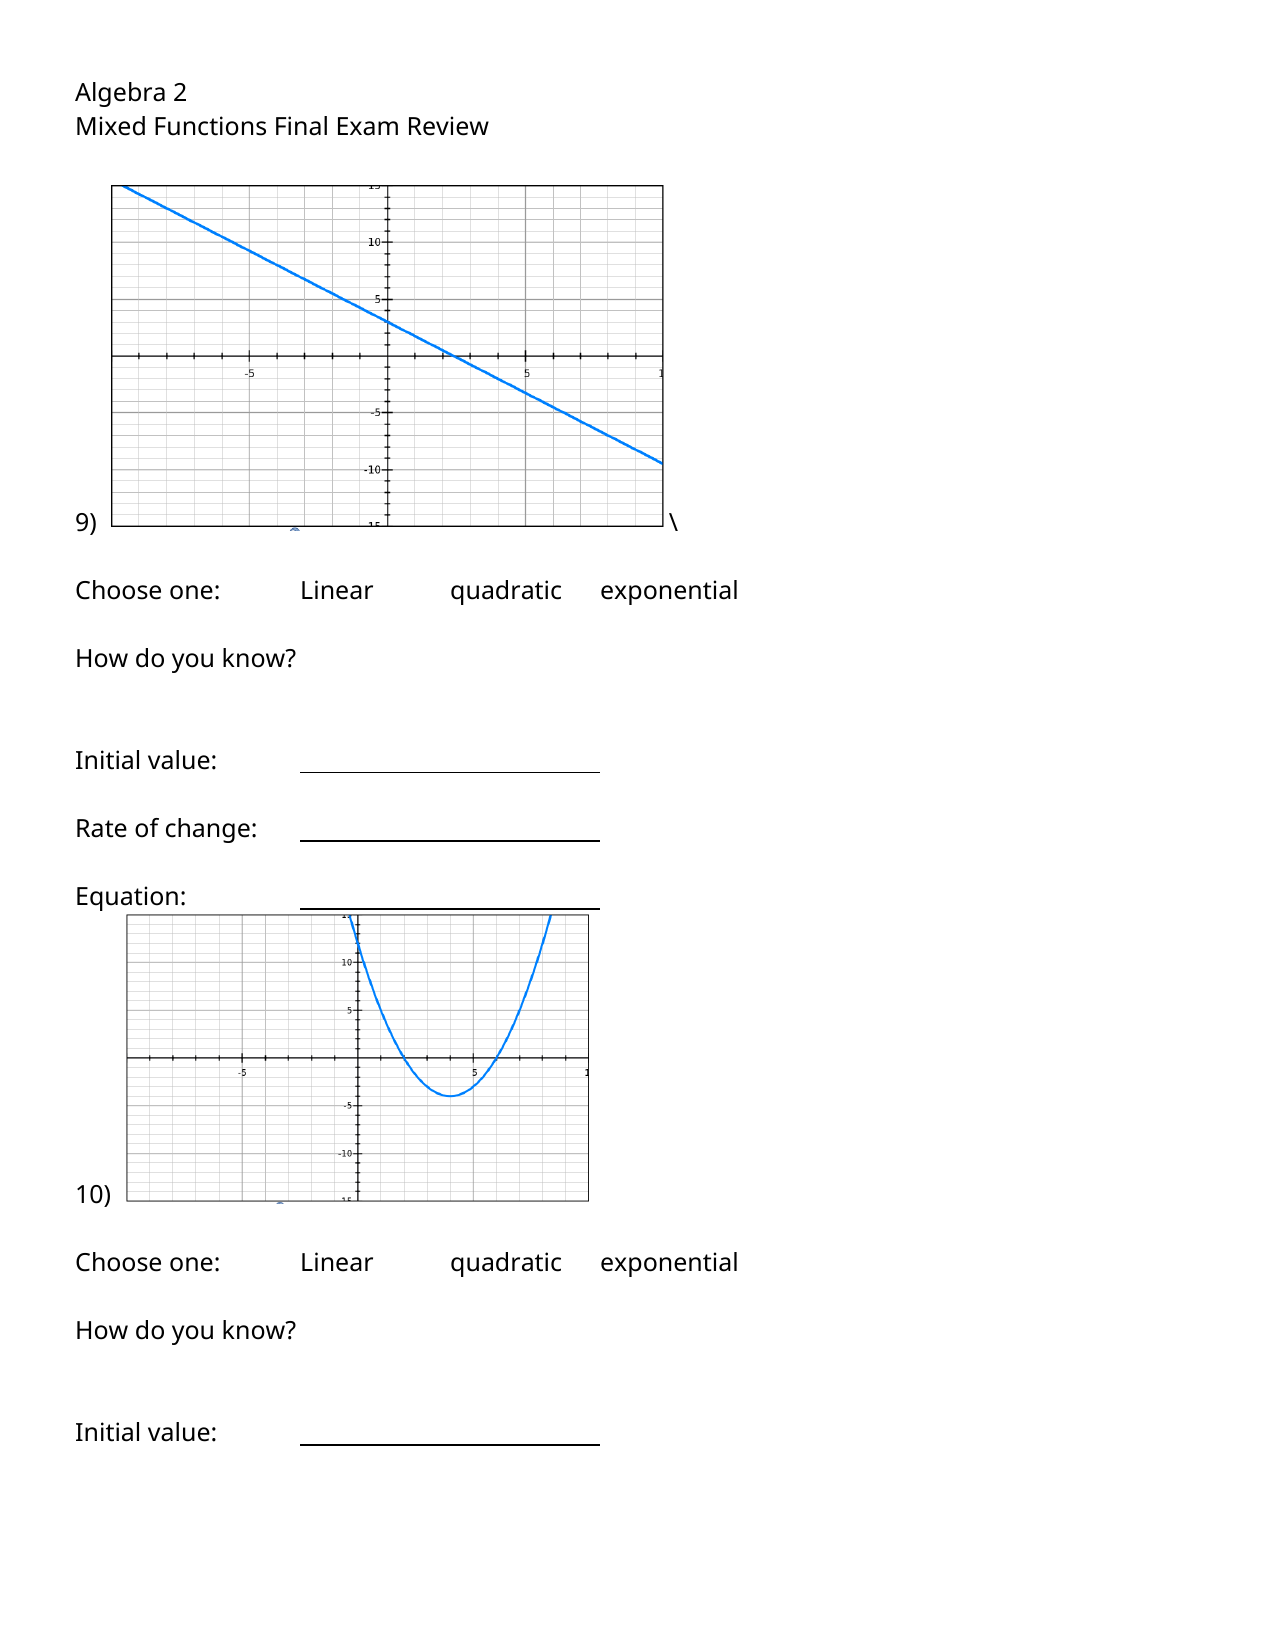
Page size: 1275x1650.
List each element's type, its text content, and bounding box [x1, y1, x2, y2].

text Initial value: [75, 743, 1200, 777]
text Initial value: [75, 1415, 1200, 1449]
picture [124, 913, 593, 1204]
picture [109, 184, 669, 531]
text Choose one: Linear quadratic exponential [75, 1244, 1200, 1278]
text Equation: [75, 879, 1200, 913]
text Rate of change: [75, 811, 1200, 845]
text How do you know? [75, 641, 1200, 674]
text How do you know? [75, 1313, 1200, 1347]
text Choose one: Linear quadratic exponential [75, 572, 1200, 606]
